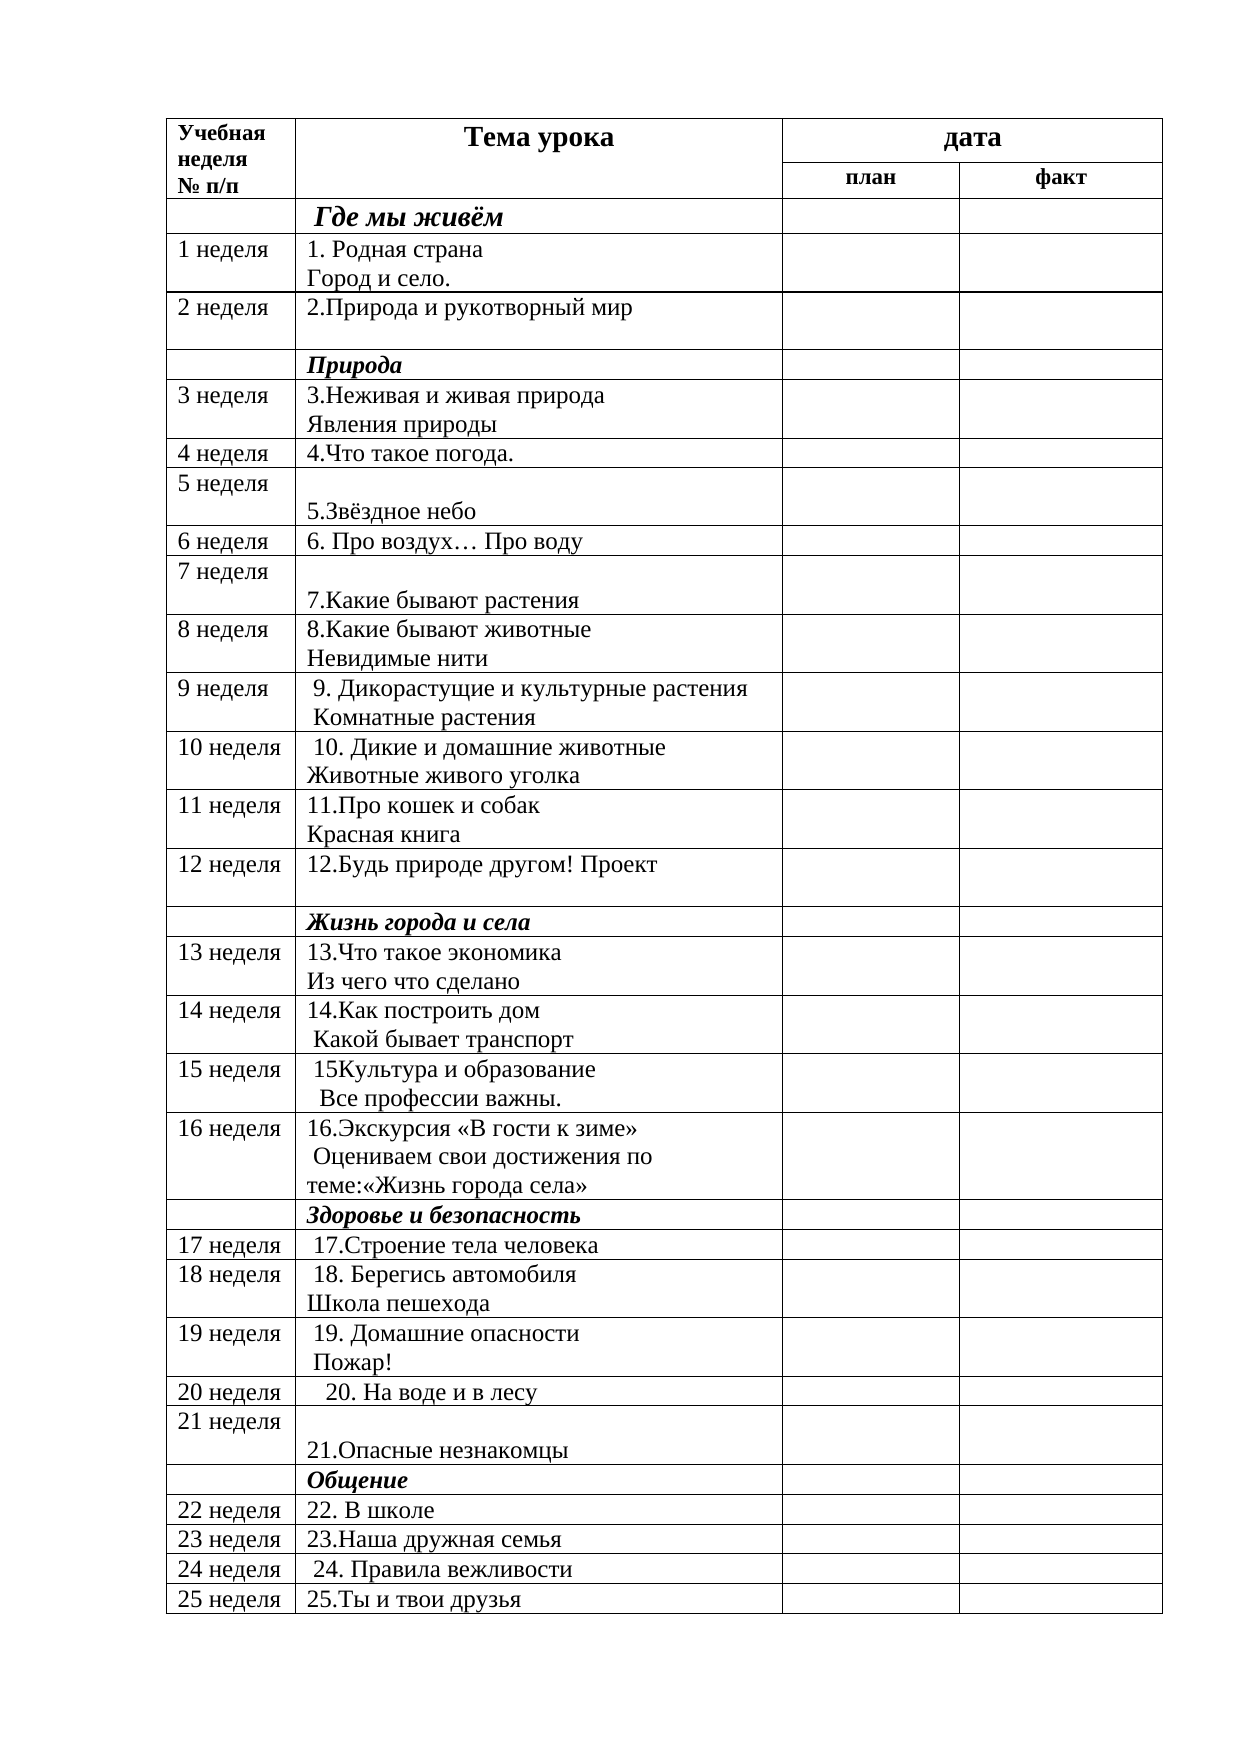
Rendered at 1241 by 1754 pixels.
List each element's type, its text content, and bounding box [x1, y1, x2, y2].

table_cell [783, 1260, 959, 1317]
table_cell [960, 1377, 1162, 1405]
table_cell Природа [296, 350, 782, 379]
table_cell 12.Будь природе другом! Проект [296, 849, 782, 906]
table_cell [167, 350, 295, 379]
table_cell 15Культура и образование Все профессии важны. [296, 1054, 782, 1112]
table_cell [960, 907, 1162, 936]
table_cell [960, 293, 1162, 349]
table_cell 5.Звёздное небо [296, 468, 782, 525]
table_cell [783, 293, 959, 349]
table_cell 17 неделя [167, 1230, 295, 1258]
table_cell [783, 673, 959, 731]
table_cell 14 неделя [167, 996, 295, 1053]
table_cell [960, 350, 1162, 379]
table_cell [960, 439, 1162, 467]
table_cell [960, 1260, 1162, 1317]
table_cell [783, 1465, 959, 1494]
table_cell [960, 790, 1162, 848]
table_cell [783, 907, 959, 936]
table_cell [960, 1406, 1162, 1464]
table_cell 10. Дикие и домашние животные Животные живого уголка [296, 732, 782, 789]
table_cell 1. Родная страна Город и село. [296, 234, 782, 291]
table_cell [960, 468, 1162, 525]
table_cell [783, 1377, 959, 1405]
table_cell факт [960, 163, 1162, 198]
table_cell [783, 1318, 959, 1376]
table_cell 24 неделя [167, 1554, 295, 1583]
table_cell [960, 1554, 1162, 1583]
table_cell Здоровье и безопасность [296, 1200, 782, 1229]
table_cell [783, 439, 959, 467]
table_cell 4.Что такое погода. [296, 439, 782, 467]
table_cell [783, 556, 959, 613]
table_cell 18. Берегись автомобиля Школа пешехода [296, 1260, 782, 1317]
table_cell 11 неделя [167, 790, 295, 848]
table_cell 11.Про кошек и собак Красная книга [296, 790, 782, 848]
table_cell [783, 849, 959, 906]
table_header Тема урока [296, 119, 782, 198]
table_cell 19. Домашние опасности Пожар! [296, 1318, 782, 1376]
table_cell 22. В школе [296, 1495, 782, 1523]
table_cell 13.Что такое экономика Из чего что сделано [296, 937, 782, 994]
table_cell [960, 849, 1162, 906]
table_cell Жизнь города и села [296, 907, 782, 936]
table_cell 4 неделя [167, 439, 295, 467]
table_cell 13 неделя [167, 937, 295, 994]
table_cell [960, 526, 1162, 555]
table_cell [167, 199, 295, 233]
table_cell [960, 732, 1162, 789]
table_cell 23.Наша дружная семья [296, 1525, 782, 1553]
table_cell [783, 790, 959, 848]
table_cell [960, 1113, 1162, 1199]
table_cell [783, 1584, 959, 1613]
table_cell [960, 556, 1162, 613]
table_cell 2.Природа и рукотворный мир [296, 293, 782, 349]
table_cell [783, 1495, 959, 1523]
table_cell 23 неделя [167, 1525, 295, 1553]
table_cell [960, 673, 1162, 731]
table_cell 25 неделя [167, 1584, 295, 1613]
table_cell 14.Как построить дом Какой бывает транспорт [296, 996, 782, 1053]
table_cell [960, 615, 1162, 672]
table_cell 16 неделя [167, 1113, 295, 1199]
table_cell [783, 526, 959, 555]
table_cell 19 неделя [167, 1318, 295, 1376]
table_cell 3 неделя [167, 380, 295, 437]
table_cell [783, 732, 959, 789]
table_cell 22 неделя [167, 1495, 295, 1523]
table_cell [783, 1200, 959, 1229]
table_cell 7 неделя [167, 556, 295, 613]
table_cell 20 неделя [167, 1377, 295, 1405]
table_cell [783, 350, 959, 379]
table_cell 25.Ты и твои друзья [296, 1584, 782, 1613]
table_cell [960, 199, 1162, 233]
table_cell 16.Экскурсия «В гости к зиме» Оцениваем свои достижения по теме:«Жизнь города села» [296, 1113, 782, 1199]
table_cell [960, 1200, 1162, 1229]
table_cell 21.Опасные незнакомцы [296, 1406, 782, 1464]
table_cell [960, 1584, 1162, 1613]
table_cell [783, 615, 959, 672]
table_cell 9 неделя [167, 673, 295, 731]
table_cell [960, 1054, 1162, 1112]
table_cell [783, 1406, 959, 1464]
table_cell 15 неделя [167, 1054, 295, 1112]
table_cell [783, 1113, 959, 1199]
table_cell [783, 996, 959, 1053]
table_cell [167, 1200, 295, 1229]
table_cell 12 неделя [167, 849, 295, 906]
table_cell [783, 1525, 959, 1553]
table_cell [167, 1465, 295, 1494]
table_cell 2 неделя [167, 293, 295, 349]
table_cell 24. Правила вежливости [296, 1554, 782, 1583]
table_cell 6. Про воздух… Про воду [296, 526, 782, 555]
table_cell 20. На воде и в лесу [296, 1377, 782, 1405]
table_header Учебная неделя № п/п [167, 119, 295, 198]
table_header дата [783, 119, 1162, 162]
table_cell 3.Неживая и живая природа Явления природы [296, 380, 782, 437]
table_cell 17.Строение тела человека [296, 1230, 782, 1258]
table_cell 8.Какие бывают животные Невидимые нити [296, 615, 782, 672]
table_cell [783, 1054, 959, 1112]
table_cell [783, 199, 959, 233]
table_cell [960, 996, 1162, 1053]
table_cell [783, 380, 959, 437]
table_cell [783, 234, 959, 291]
table_cell [783, 937, 959, 994]
table_cell [960, 380, 1162, 437]
table_cell Общение [296, 1465, 782, 1494]
table_cell [960, 1318, 1162, 1376]
table_cell [783, 1554, 959, 1583]
table_cell [783, 468, 959, 525]
table_cell 7.Какие бывают растения [296, 556, 782, 613]
table_cell [167, 907, 295, 936]
table_cell [960, 1465, 1162, 1494]
table_cell [960, 937, 1162, 994]
table_cell 6 неделя [167, 526, 295, 555]
table_cell план [783, 163, 959, 198]
table_cell 18 неделя [167, 1260, 295, 1317]
table_cell [783, 1230, 959, 1258]
table_cell 5 неделя [167, 468, 295, 525]
table_cell 8 неделя [167, 615, 295, 672]
table_cell 1 неделя [167, 234, 295, 291]
table_cell Где мы живём [296, 199, 782, 233]
table_cell 9. Дикорастущие и культурные растения Комнатные растения [296, 673, 782, 731]
table_cell [960, 1525, 1162, 1553]
table_cell [960, 234, 1162, 291]
table_cell 10 неделя [167, 732, 295, 789]
table_cell 21 неделя [167, 1406, 295, 1464]
table_cell [960, 1230, 1162, 1258]
table_cell [960, 1495, 1162, 1523]
